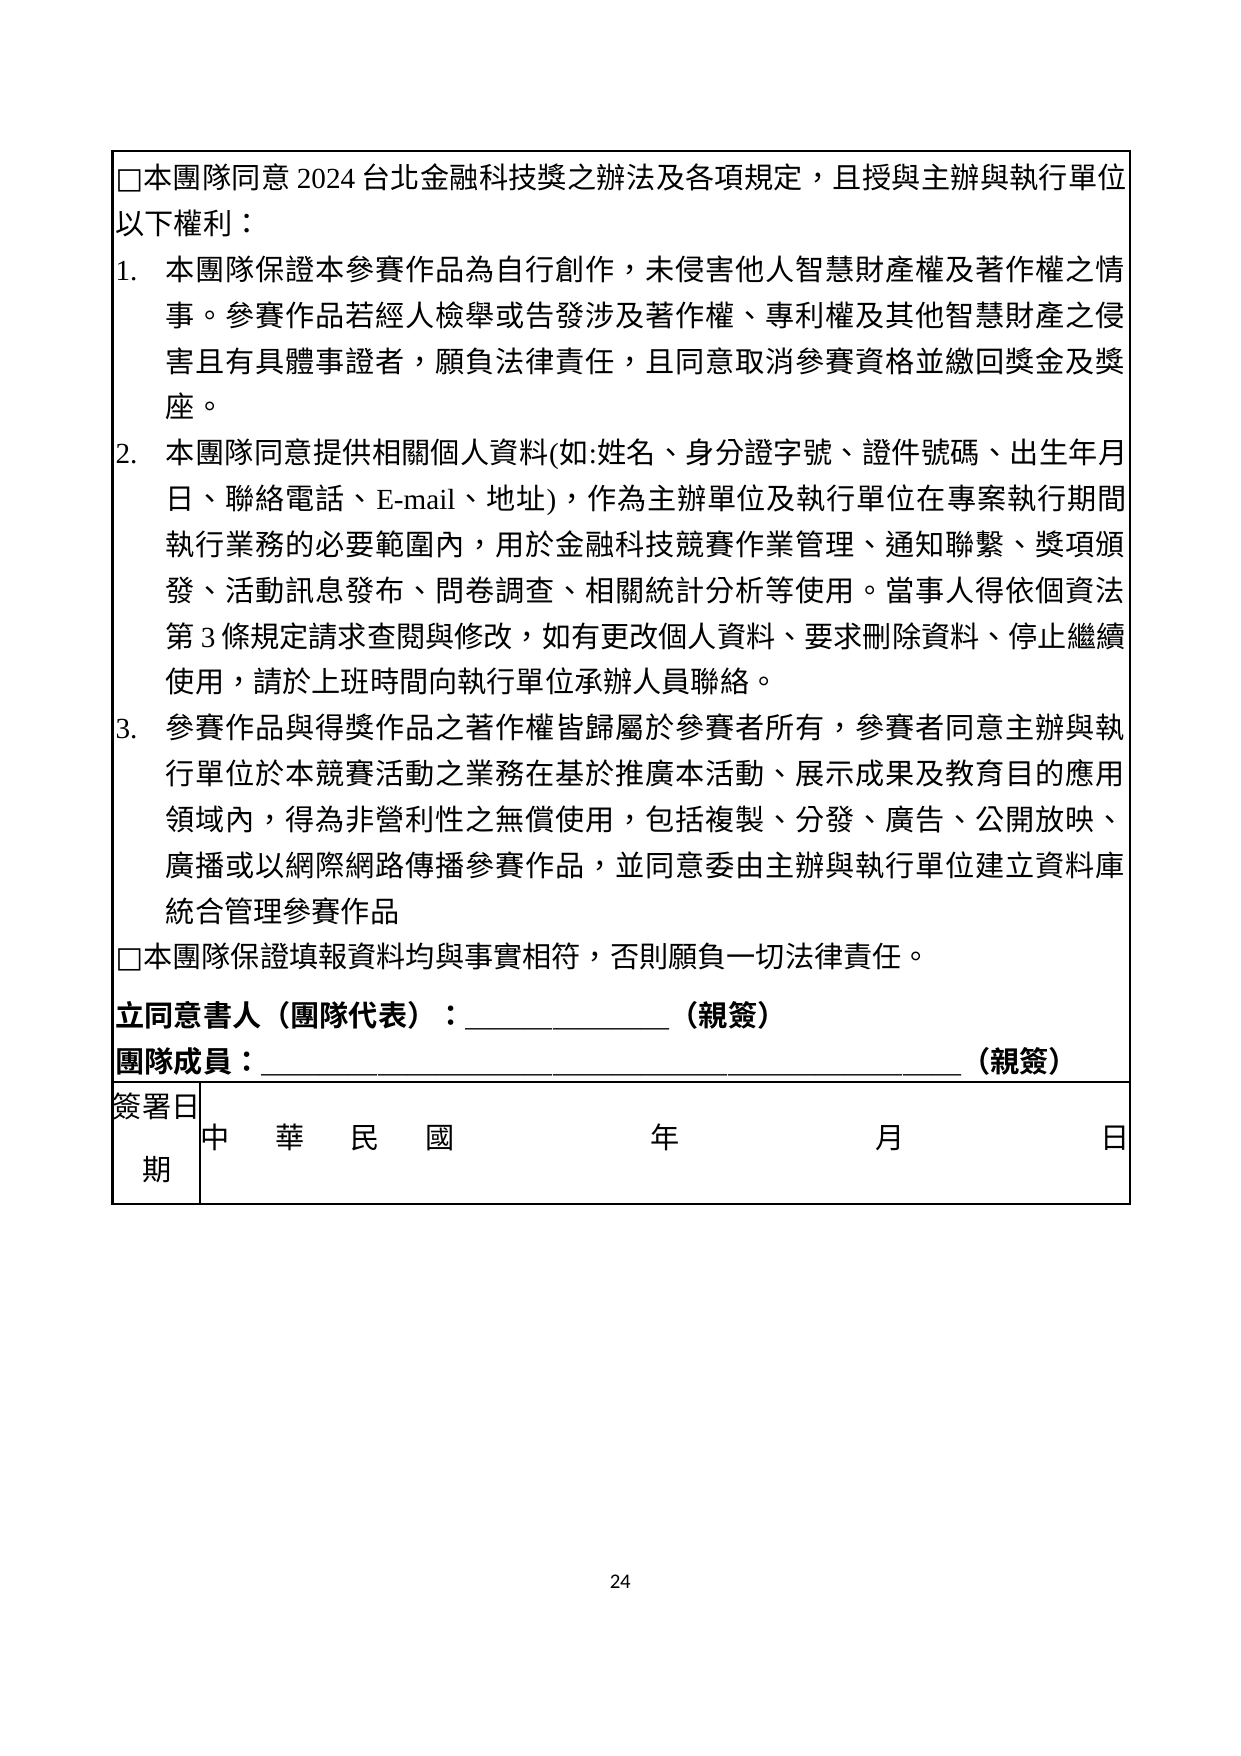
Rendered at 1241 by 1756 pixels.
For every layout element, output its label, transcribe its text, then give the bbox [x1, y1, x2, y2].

table_cell 簽署日期 [114, 1083, 199, 1203]
table_cell 中華民國 年 月 日 [201, 1083, 1129, 1203]
table_cell □本團隊同意2024台北金融科技獎之辦法及各項規定，且授與主辦與執行單位以下權利： 本團隊保證本參賽作品為自行創作，未侵害他人智慧財產權及著作權之情事。參賽作品若經人檢舉或告發涉及著作權、專利權及其他智慧財產之侵害且有具體事證者，願負法律責任，且同意取消參賽資格並繳回獎金及獎座。 本團隊同意提供相關個人資料(如:姓名、身分證字號、證件號碼、出生年月日、聯絡電話、E-mail、地址)，作為主辦單位及執行單位在專案執行期間執行業務的必要範圍內，用於金融科技競賽作業管理、通知聯繫、獎項頒發、活動訊息發布、問卷調查、相關統計分析等使用。當事人得依個資法第3條規定請求查閱與修改，如有更改個人資料、要求刪除資料、停止繼續使用，請於上班時間向執行單位承辦人員聯絡。 參賽作品與得獎作品之著作權皆歸屬於參賽者所有，參賽者同意主辦與執行單位於本競賽活動之業務在基於推廣本活動、展示成果及教育目的應用領域內，得為非營利性之無償使用，包括複製、分發、廣告、公開放映、廣播或以網際網路傳播參賽作品，並同意委由主辦與執行單位建立資料庫統合管理參賽作品 □本團隊保證填報資料均與事實相符，否則願負一切法律責任。 立同意書人（團隊代表）：＿＿＿＿＿＿＿（親簽） 團隊成員：＿＿＿＿＿＿＿＿＿＿＿＿＿＿＿＿＿＿＿＿＿＿＿＿（親簽） [114, 152, 1129, 1081]
